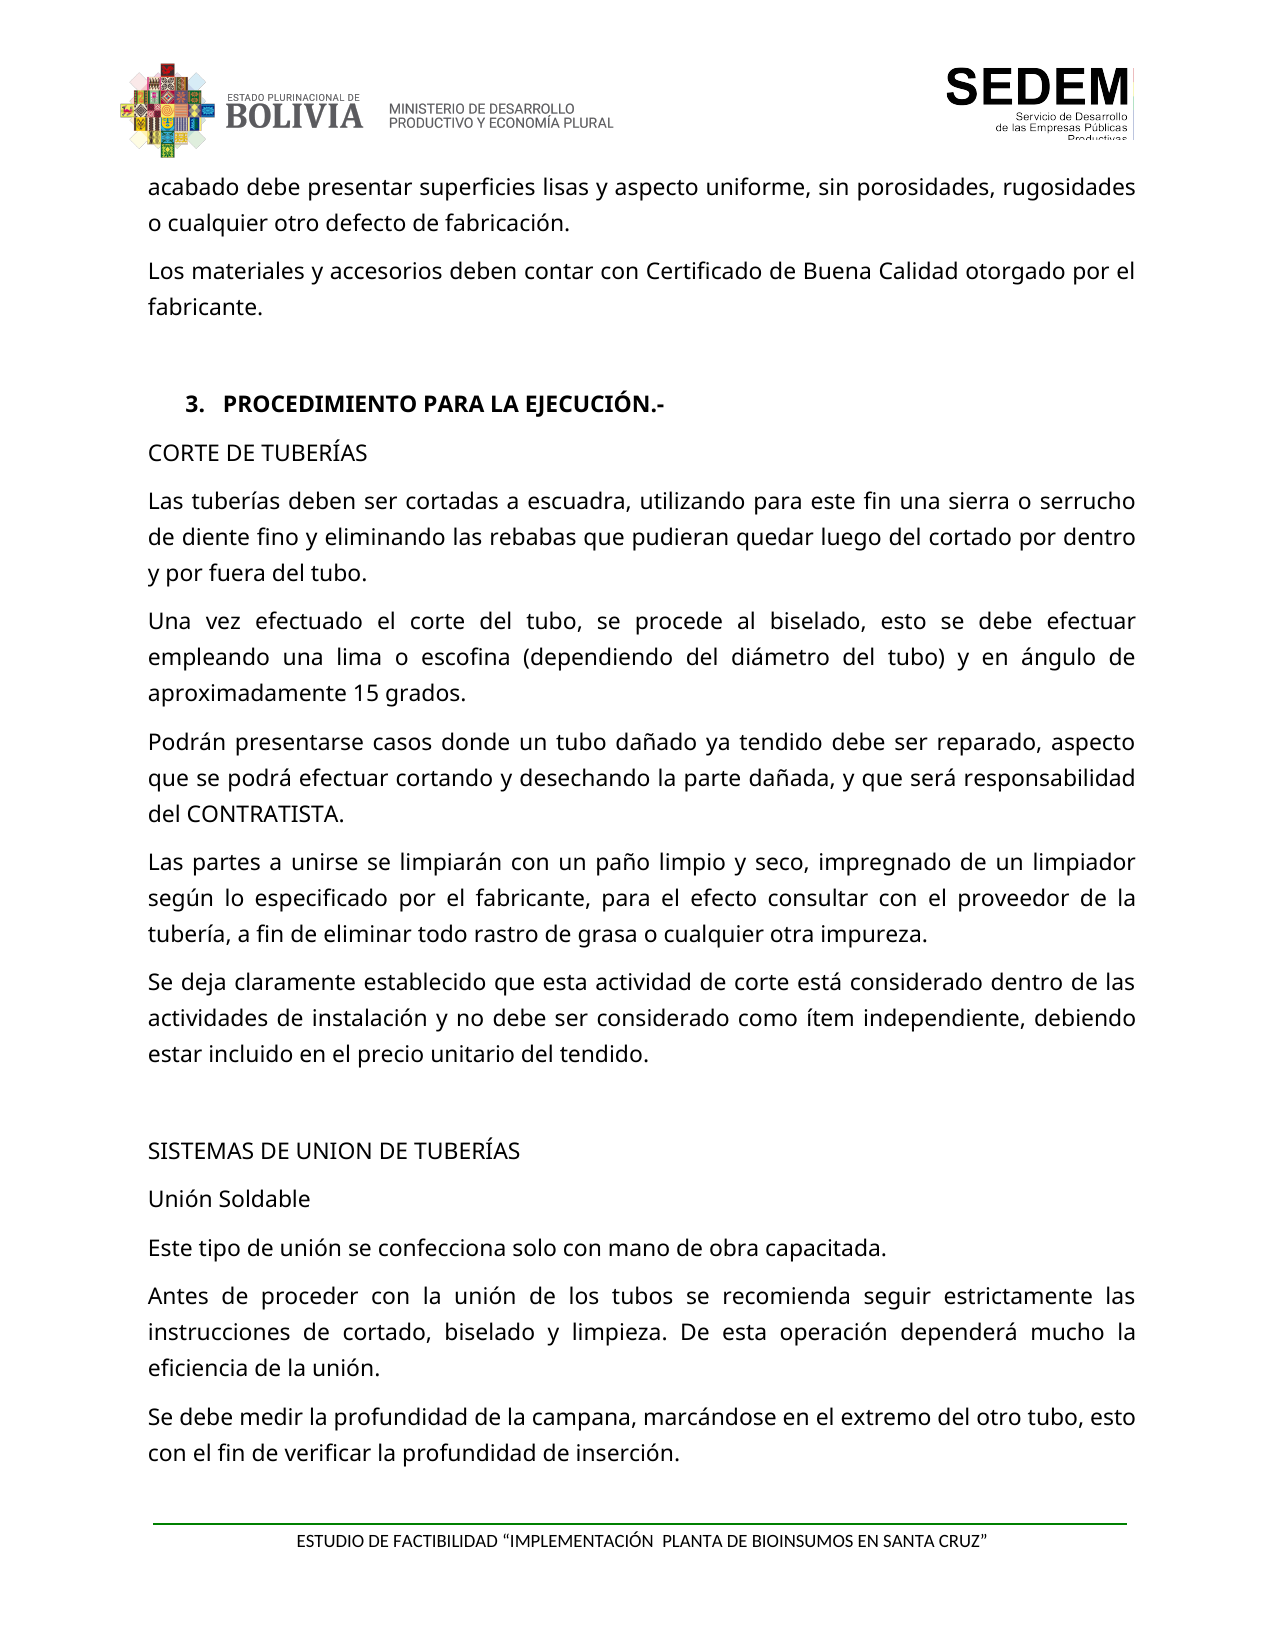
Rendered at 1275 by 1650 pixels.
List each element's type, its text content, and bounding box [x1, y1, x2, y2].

text Los materiales y accesorios deben contar con Certificado de Buena Calidad otorgado por el fabricante. [148, 255, 1137, 322]
text Antes de proceder con la unión de los tubos se recomienda seguir estrictamente las instrucciones de cortado, biselado y limpieza. De esta operación dependerá mucho la eficiencia de la unión. [148, 1280, 1137, 1383]
text Unión Soldable [148, 1183, 1137, 1215]
list PROCEDIMIENTO PARA LA EJECUCIÓN.- [185, 388, 1137, 419]
text SISTEMAS DE UNION DE TUBERÍAS [148, 1135, 1137, 1166]
text Podrán presentarse casos donde un tubo dañado ya tendido debe ser reparado, aspecto que se podrá efectuar cortando y desechando la parte dañada, y que será responsabilidad del CONTRATISTA. [148, 726, 1137, 829]
text CORTE DE TUBERÍAS [148, 437, 1137, 468]
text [148, 118, 1137, 238]
picture [946, 67, 1134, 140]
text Las partes a unirse se limpiarán con un paño limpio y seco, impregnado de un limpiador según lo especificado por el fabricante, para el efecto consultar con el proveedor de la tubería, a fin de eliminar todo rastro de grasa o cualquier otra impureza. [148, 846, 1137, 949]
text Una vez efectuado el corte del tubo, se procede al biselado, esto se debe efectuar empleando una lima o escofina (dependiendo del diámetro del tubo) y en ángulo de aproximadamente 15 grados. [148, 605, 1137, 708]
text Se deja claramente establecido que esta actividad de corte está considerado dentro de las actividades de instalación y no debe ser considerado como ítem independiente, debiendo estar incluido en el precio unitario del tendido. [148, 966, 1137, 1069]
text Las tuberías deben ser cortadas a escuadra, utilizando para este fin una sierra o serrucho de diente fino y eliminando las rebabas que pudieran quedar luego del cortado por dentro y por fuera del tubo. [148, 485, 1137, 588]
text Se debe medir la profundidad de la campana, marcándose en el extremo del otro tubo, esto con el fin de verificar la profundidad de inserción. [148, 1401, 1137, 1468]
picture [107, 50, 614, 171]
text Este tipo de unión se confecciona solo con mano de obra capacitada. [148, 1232, 1137, 1263]
